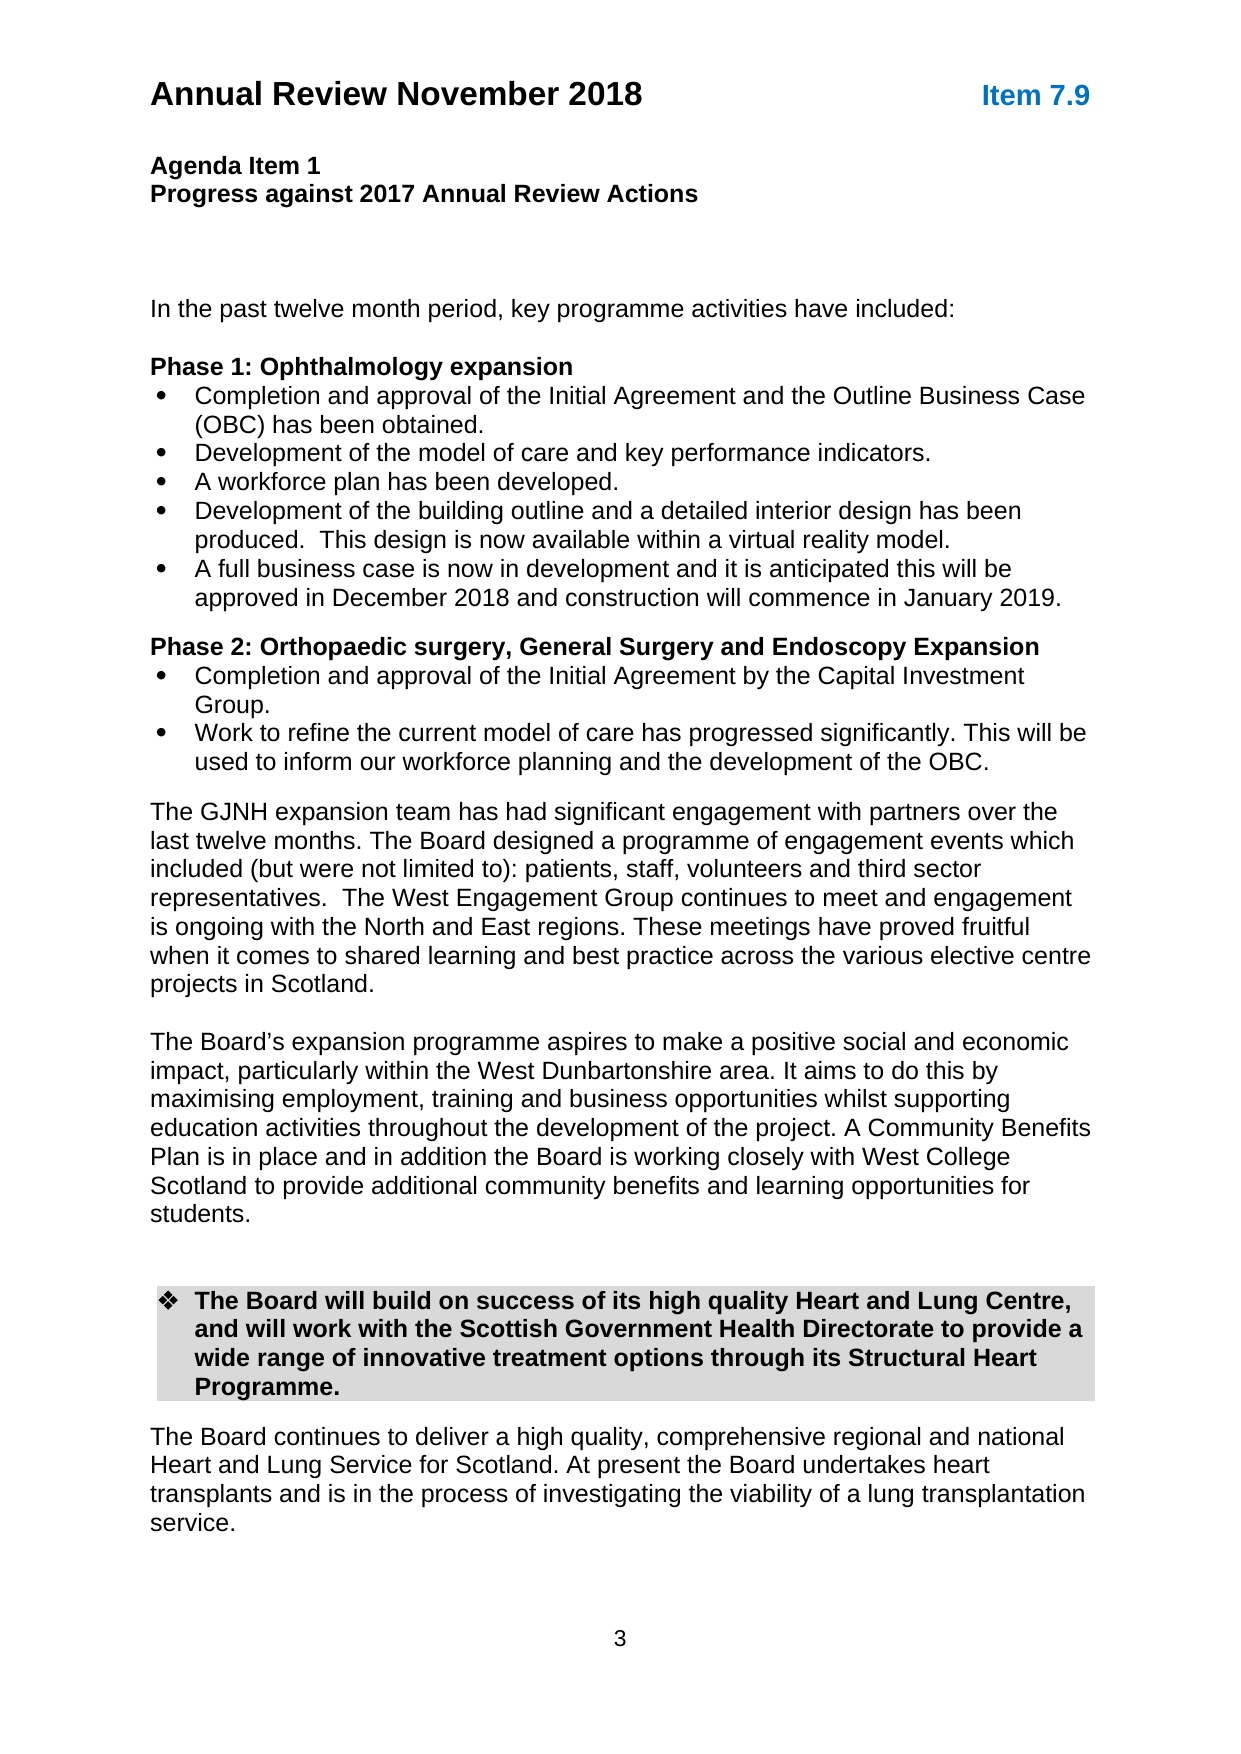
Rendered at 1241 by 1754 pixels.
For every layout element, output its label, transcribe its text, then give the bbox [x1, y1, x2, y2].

list A workforce plan has been developed. [157, 467, 1095, 496]
text Phase 2: Orthopaedic surgery, General Surgery and Endoscopy Expansion [150, 632, 1095, 661]
list Completion and approval of the Initial Agreement by the Capital Investment Group. [157, 661, 1095, 718]
list Completion and approval of the Initial Agreement and the Outline Business Case (OBC) has been obtained. [157, 381, 1095, 438]
text Phase 1: Ophthalmology expansion [150, 352, 1095, 381]
text In the past twelve month period, key programme activities have included: [150, 294, 1095, 323]
text The Board continues to deliver a high quality, comprehensive regional and national Heart and Lung Service for Scotland. At present the Board undertakes heart transplants and is in the process of investigating the viability of a lung transplantation service. [150, 1422, 1095, 1537]
list Development of the building outline and a detailed interior design has been produced. This design is now available within a virtual reality model. [157, 496, 1095, 554]
list Development of the model of care and key performance indicators. [157, 438, 1095, 467]
list The Board will build on success of its high quality Heart and Lung Centre, and will work with the Scottish Government Health Directorate to provide a wide range of innovative treatment options through its Structural Heart Programme. [157, 1286, 1095, 1401]
list A full business case is now in development and it is anticipated this will be approved in December 2018 and construction will commence in January 2019. [157, 554, 1095, 611]
text The Board’s expansion programme aspires to make a positive social and economic impact, particularly within the West Dunbartonshire area. It aims to do this by maximising employment, training and business opportunities whilst supporting education activities throughout the development of the project. A Community Benefits Plan is in place and in addition the Board is working closely with West College Scotland to provide additional community benefits and learning opportunities for students. [150, 1027, 1095, 1228]
list Work to refine the current model of care has progressed significantly. This will be used to inform our workforce planning and the development of the OBC. [157, 718, 1095, 776]
text The GJNH expansion team has had significant engagement with partners over the last twelve months. The Board designed a programme of engagement events which included (but were not limited to): patients, staff, volunteers and third sector representatives. The West Engagement Group continues to meet and engagement is ongoing with the North and East regions. These meetings have proved fruitful when it comes to shared learning and best practice across the various elective centre projects in Scotland. [150, 797, 1095, 998]
